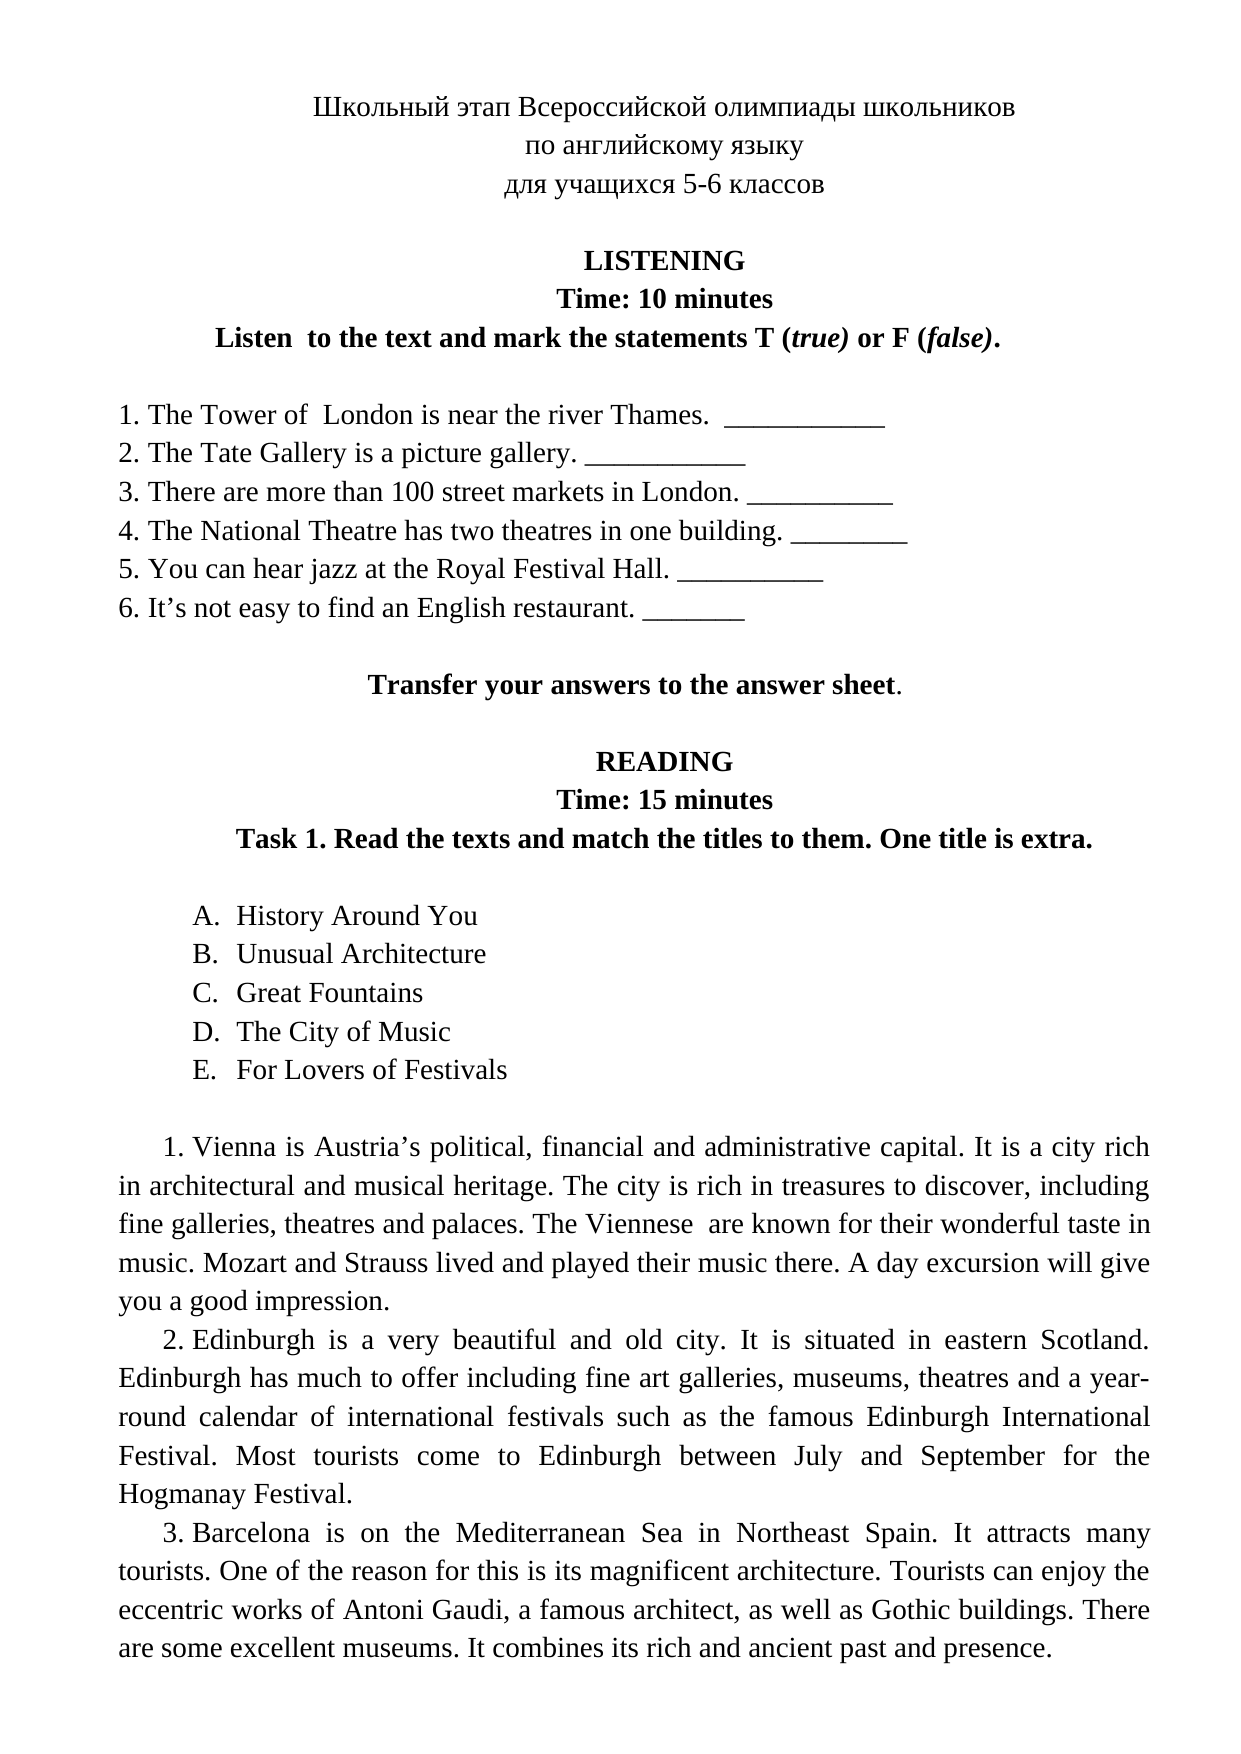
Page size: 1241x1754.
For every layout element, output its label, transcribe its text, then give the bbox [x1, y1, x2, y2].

text Time: 15 minutes [118, 782, 1152, 816]
list History Around You [192, 898, 1152, 932]
list The Tower of London is near the river Thames. ___________ [118, 397, 1152, 431]
text по английскому языку [118, 127, 1152, 161]
list The City of Music [192, 1014, 1152, 1047]
list Barcelona is on the Mediterranean Sea in Northeast Spain. It attracts many tourists. One of the reason for this is its magnificent architecture. Tourists can enjoy the eccentric works of Antoni Gaudi, a famous architect, as well as Gothic buildings. There are some excellent museums. It combines its rich and ancient past and presence. [118, 1515, 1152, 1664]
text LISTENING [118, 243, 1152, 276]
list There are more than 100 street markets in London. __________ [118, 474, 1152, 508]
list It’s not easy to find an English restaurant. _______ [118, 590, 1152, 623]
list Unusual Architecture [192, 937, 1152, 970]
list The National Theatre has two theatres in one building. ________ [118, 513, 1152, 546]
list For Lovers of Festivals [192, 1052, 1152, 1086]
list Vienna is Austria’s political, financial and administrative capital. It is a city rich in architectural and musical heritage. The city is rich in treasures to discover, including fine galleries, theatres and palaces. The Viennese are known for their wonderful taste in music. Mozart and Strauss lived and played their music there. A day excursion will give you a good impression. [118, 1129, 1152, 1317]
list The Tate Gallery is a picture gallery. ___________ [118, 436, 1152, 469]
list You can hear jazz at the Royal Festival Hall. __________ [118, 551, 1152, 585]
text Time: 10 minutes [118, 281, 1152, 315]
text Task 1. Read the texts and match the titles to them. One title is extra. [118, 821, 1152, 854]
text READING [118, 744, 1152, 777]
text Школьный этап Всероссийской олимпиады школьников [118, 89, 1152, 122]
text для учащихся 5-6 классов [118, 166, 1152, 199]
list Great Fountains [192, 975, 1152, 1009]
list Transfer your answers to the answer sheet. [118, 667, 1152, 700]
list Edinburgh is a very beautiful and old city. It is situated in eastern Scotland. Edinburgh has much to offer including fine art galleries, museums, theatres and a year-round calendar of international festivals such as the famous Edinburgh International Festival. Most tourists come to Edinburgh between July and September for the Hogmanay Festival. [118, 1322, 1152, 1510]
text Listen to the text and mark the statements T (true) or F (false). [156, 320, 1152, 353]
